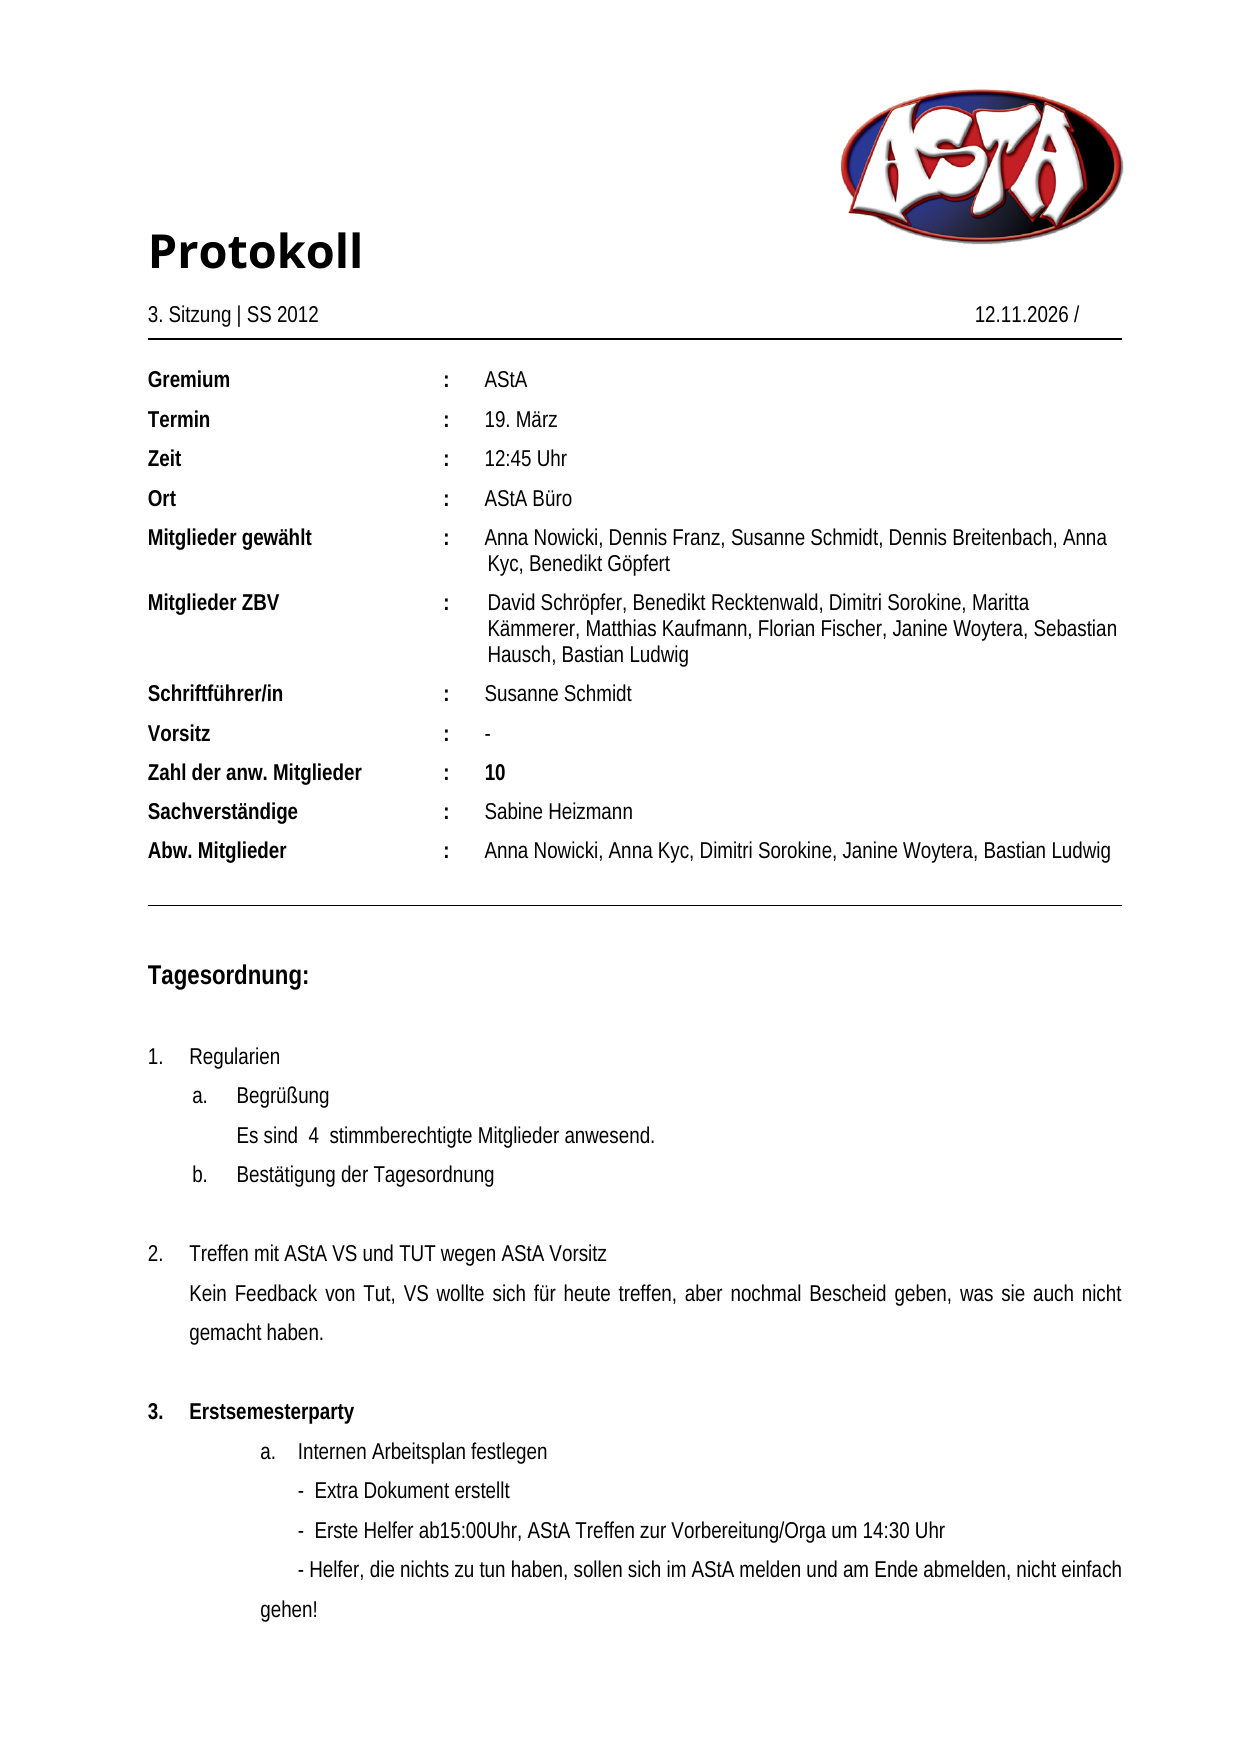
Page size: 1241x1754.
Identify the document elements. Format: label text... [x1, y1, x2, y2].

list Internen Arbeitsplan festlegen [260, 1438, 1122, 1464]
text Termin : 19. März [148, 406, 1122, 432]
text Zahl der anw. Mitglieder : 10 [148, 759, 1122, 786]
text Sachverständige : Sabine Heizmann [148, 798, 1122, 824]
text Abw. Mitglieder : Anna Nowicki, Anna Kyc, Dimitri Sorokine, Janine Woytera, Bastian Ludwig [148, 837, 1122, 863]
text 3. Sitzung | SS 2012 19.03.2012 / [148, 301, 1122, 327]
text Schriftführer/in : Susanne Schmidt [148, 680, 1122, 707]
list Treffen mit AStA VS und TUT wegen AStA Vorsitz [148, 1240, 1122, 1267]
text Mitglieder gewählt : Anna Nowicki, Dennis Franz, Susanne Schmidt, Dennis Breitenbach, Anna Kyc, Benedikt Göpfert [148, 523, 1122, 576]
text Zeit : 12:45 Uhr [148, 445, 1122, 471]
text Mitglieder ZBV : David Schröpfer, Benedikt Recktenwald, Dimitri Sorokine, Maritta Kämmerer, Matthias Kaufmann, Florian Fischer, Janine Woytera, Sebastian Hausch, Bastian Ludwig [148, 589, 1122, 668]
text Es sind 4 stimmberechtigte Mitglieder anwesend. [192, 1122, 1122, 1148]
text Kein Feedback von Tut, VS wollte sich für heute treffen, aber nochmal Bescheid geben, was sie auch nicht gemacht haben. [189, 1280, 1122, 1346]
text Vorsitz : - [148, 720, 1122, 746]
text - Erste Helfer ab15:00Uhr, AStA Treffen zur Vorbereitung/Orga um 14:30 Uhr [260, 1517, 1122, 1543]
text Protokoll [148, 218, 1122, 282]
picture [833, 75, 1134, 266]
text - Helfer, die nichts zu tun haben, sollen sich im AStA melden und am Ende abmelden, nicht einfach gehen! [260, 1556, 1122, 1622]
list Begrüßung [192, 1082, 1122, 1109]
list Erstsemesterparty [148, 1398, 1122, 1424]
text Tagesordnung: [148, 959, 1122, 990]
text Gremium : AStA [148, 366, 1122, 392]
list Bestätigung der Tagesordnung [192, 1161, 1122, 1188]
text Ort : AStA Büro [148, 484, 1122, 511]
list Regularien [148, 1043, 1122, 1069]
text - Extra Dokument erstellt [298, 1477, 1122, 1503]
